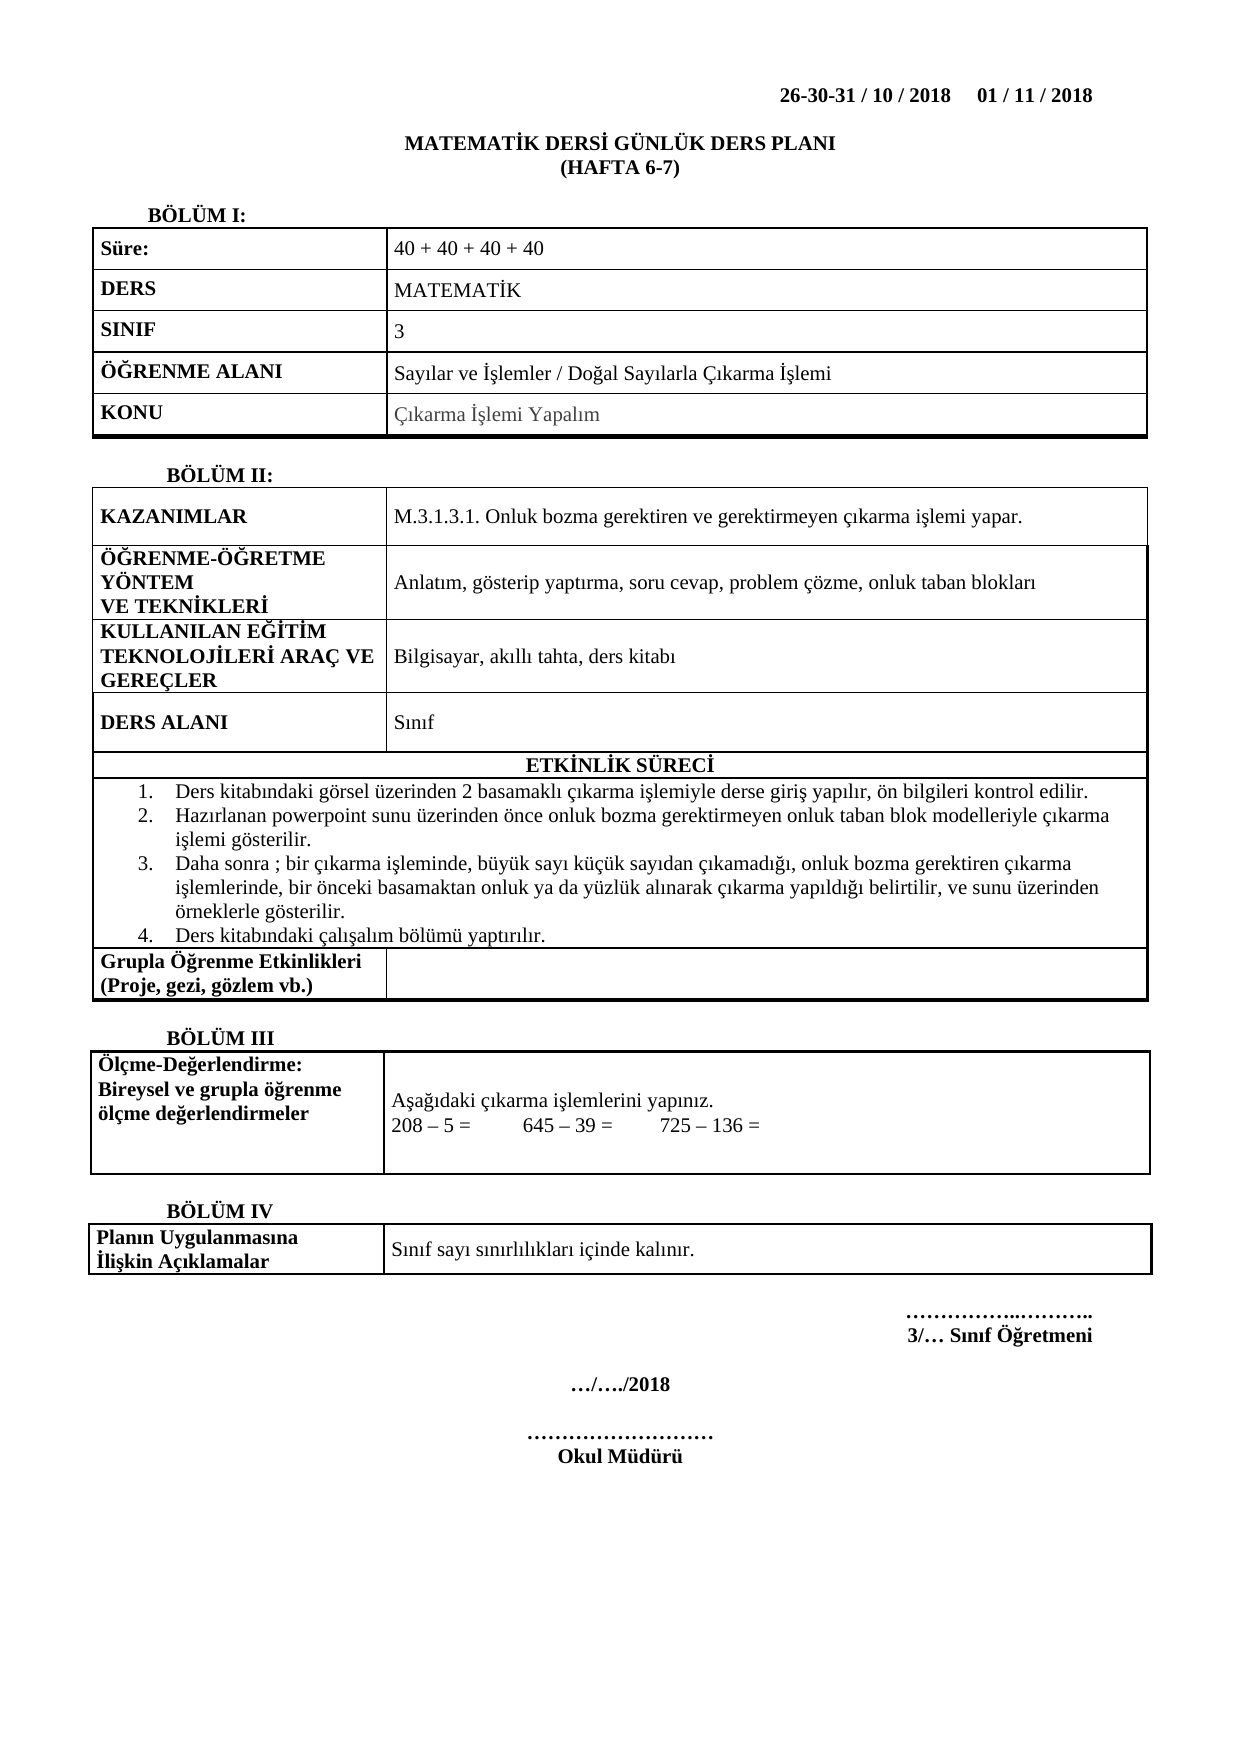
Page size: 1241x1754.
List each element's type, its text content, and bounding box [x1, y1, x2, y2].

text ……………………… [148, 1419, 1092, 1444]
text (HAFTA 6-7) [148, 155, 1092, 179]
table_cell Grupla Öğrenme Etkinlikleri (Proje, gezi, gözlem vb.) [94, 949, 386, 997]
table_cell Sayılar ve İşlemler / Doğal Sayılarla Çıkarma İşlemi [388, 353, 1146, 392]
table_header Aşağıdaki çıkarma işlemlerini yapınız. 208 – 5 = 645 – 39 = 725 – 136 = [385, 1053, 1149, 1173]
table_cell MATEMATİK [388, 270, 1146, 310]
table_header Süre: [94, 229, 386, 268]
table_cell Anlatım, gösterip yaptırma, soru cevap, problem çözme, onluk taban blokları [387, 546, 1146, 618]
table_header Planın Uygulanmasına İlişkin Açıklamalar [90, 1225, 383, 1273]
table_cell Çıkarma İşlemi Yapalım [388, 394, 1146, 434]
table_cell DERS [94, 270, 386, 310]
table_header Ölçme-Değerlendirme: Bireysel ve grupla öğrenme ölçme değerlendirmeler [92, 1053, 383, 1173]
table_cell DERS ALANI [94, 693, 386, 751]
text BÖLÜM I: [148, 203, 1092, 227]
text Okul Müdürü [148, 1444, 1092, 1468]
table_cell Bilgisayar, akıllı tahta, ders kitabı [387, 620, 1146, 692]
text 26-30-31 / 10 / 2018 01 / 11 / 2018 [148, 83, 1092, 107]
table_cell KONU [94, 394, 386, 434]
table_cell [387, 949, 1146, 997]
table_cell ETKİNLİK SÜRECİ [94, 753, 1146, 777]
subtitle BÖLÜM III [148, 1026, 1092, 1050]
table_cell KULLANILAN EĞİTİM TEKNOLOJİLERİ ARAÇ VE GEREÇLER [93, 620, 386, 692]
text MATEMATİK DERSİ GÜNLÜK DERS PLANI [148, 131, 1092, 155]
table_cell ÖĞRENME ALANI [94, 353, 386, 392]
table_cell Ders kitabındaki görsel üzerinden 2 basamaklı çıkarma işlemiyle derse giriş yapılır, ön bilgileri kontrol edilir. Hazırlanan powerpoint sunu üzerinden önce onluk bozma gerektirmeyen onluk taban blok modelleriyle çıkarma işlemi gösterilir. Daha sonra ; bir çıkarma işleminde, büyük sayı küçük sayıdan çıkamadığı, onluk bozma gerektiren çıkarma işlemlerinde, bir önceki basamaktan onluk ya da yüzlük alınarak çıkarma yapıldığı belirtilir, ve sunu üzerinden örneklerle gösterilir. Ders kitabındaki çalışalım bölümü yaptırılır. [94, 779, 1146, 947]
text …/…./2018 [148, 1371, 1092, 1396]
table_header 40 + 40 + 40 + 40 [388, 229, 1146, 268]
table_cell SINIF [94, 311, 386, 351]
text ……………..……….. [148, 1299, 1092, 1323]
table_header KAZANIMLAR [93, 488, 386, 545]
text BÖLÜM II: [148, 463, 1092, 487]
subtitle BÖLÜM IV [148, 1199, 1092, 1223]
table_header Sınıf sayı sınırlılıkları içinde kalınır. [385, 1225, 1150, 1273]
table_cell 3 [388, 311, 1146, 351]
table_header M.3.1.3.1. Onluk bozma gerektiren ve gerektirmeyen çıkarma işlemi yapar. [387, 488, 1147, 545]
text 3/… Sınıf Öğretmeni [148, 1323, 1092, 1347]
table_cell ÖĞRENME-ÖĞRETME YÖNTEM VE TEKNİKLERİ [93, 546, 386, 618]
table_cell Sınıf [387, 693, 1146, 751]
